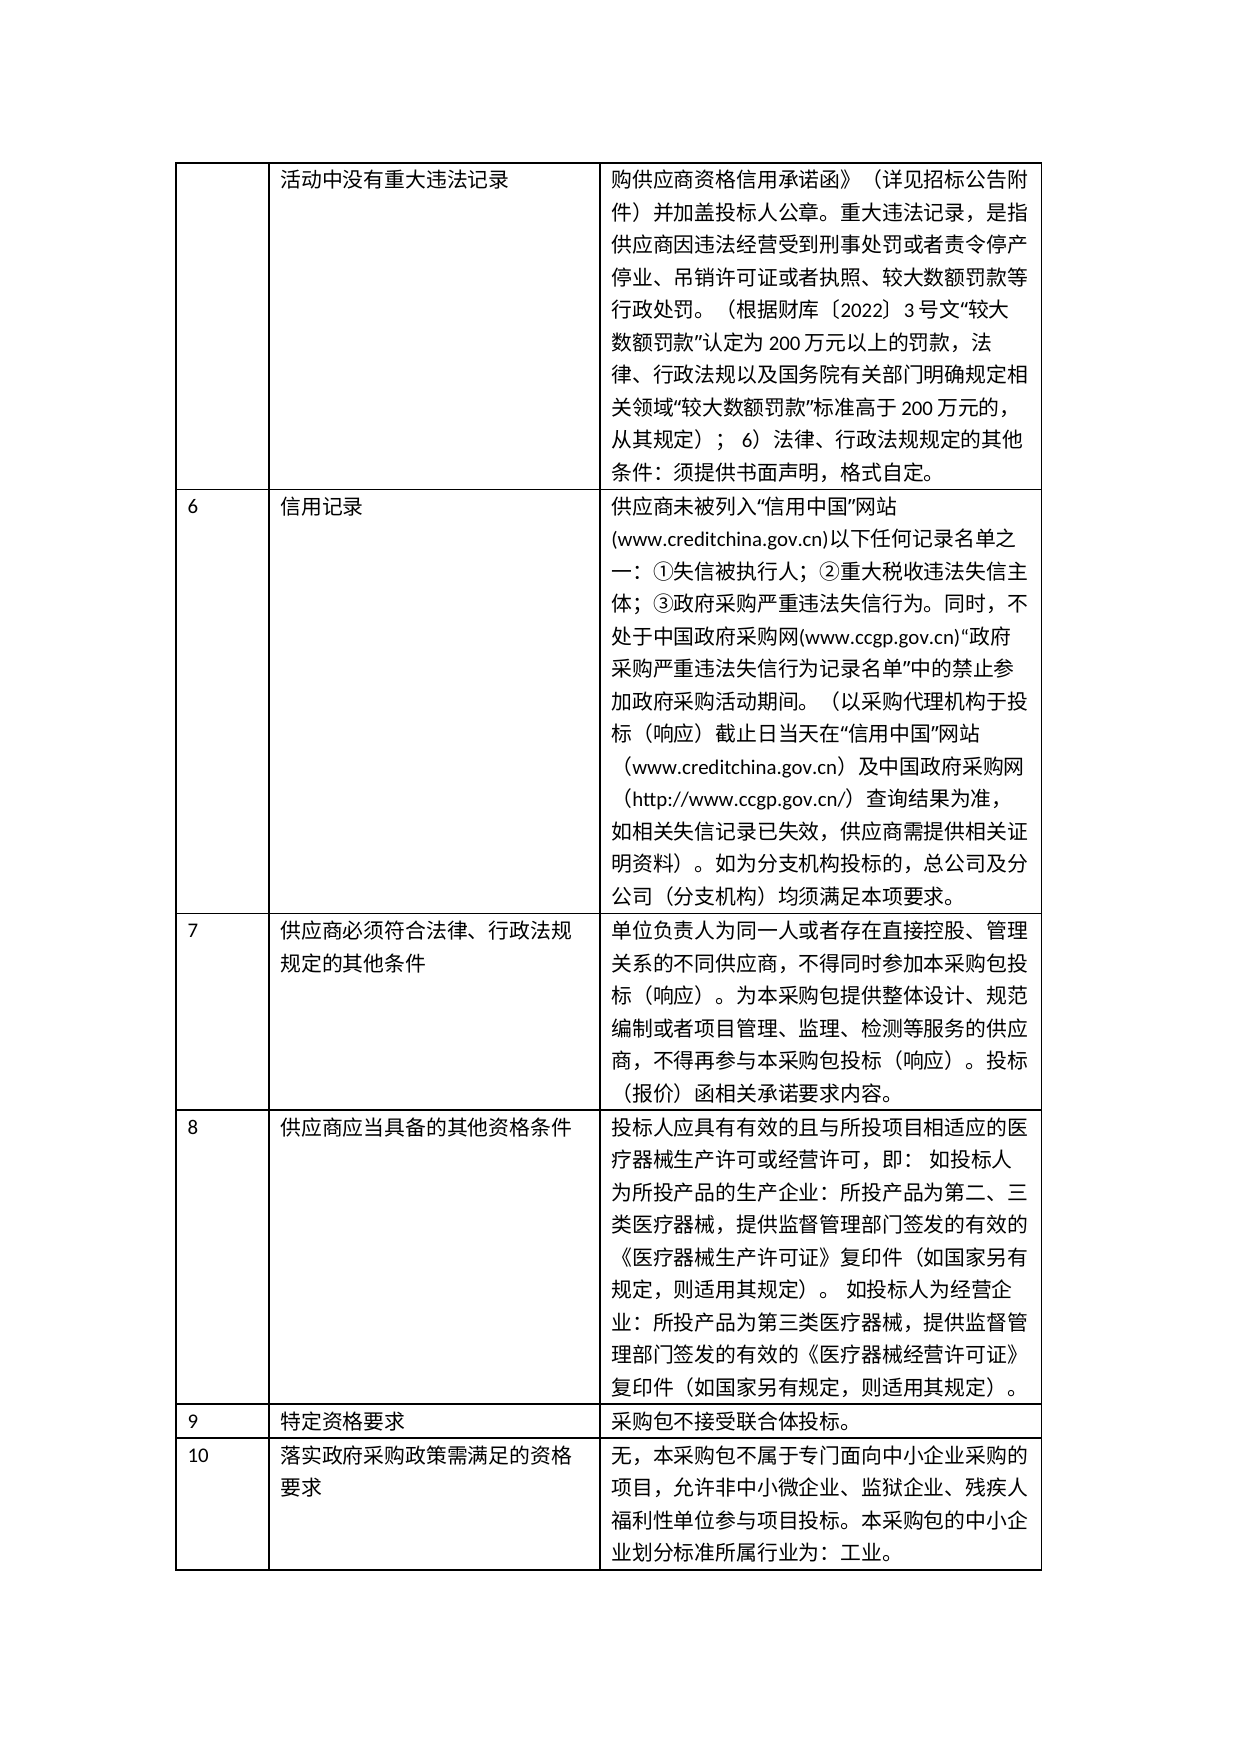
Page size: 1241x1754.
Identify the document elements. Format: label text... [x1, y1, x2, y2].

table_cell 6 [177, 490, 268, 913]
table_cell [270, 164, 599, 488]
table_cell 8 [177, 1111, 268, 1403]
table_cell 10 [177, 1439, 268, 1569]
table_cell 特定资格要求 [270, 1405, 599, 1437]
table_cell 落实政府采购政策需满足的资格要求 [270, 1439, 599, 1569]
table_cell 采购包不接受联合体投标。 [601, 1405, 1041, 1437]
table_cell 5 [177, 164, 268, 488]
table_cell 供应商未被列入“信用中国”网站(www.creditchina.gov.cn)以下任何记录名单之一：①失信被执行人；②重大税收违法失信主体；③政府采购严重违法失信行为。同时，不处于中国政府采购网(www.ccgp.gov.cn)“政府采购严重违法失信行为记录名单”中的禁止参加政府采购活动期间。（以采购代理机构于投标（响应）截止日当天在“信用中国”网站（www.creditchina.gov.cn）及中国政府采购网（http://www.ccgp.gov.cn/）查询结果为准，如相关失信记录已失效，供应商需提供相关证明资料）。如为分支机构投标的，总公司及分公司（分支机构）均须满足本项要求。 [601, 490, 1041, 913]
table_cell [601, 164, 1041, 488]
table_cell 供应商应当具备的其他资格条件 [270, 1111, 599, 1403]
table_cell 9 [177, 1405, 268, 1437]
table_cell 供应商必须符合法律、行政法规规定的其他条件 [270, 914, 599, 1109]
table_cell 单位负责人为同一人或者存在直接控股、管理关系的不同供应商，不得同时参加本采购包投标（响应）。为本采购包提供整体设计、规范编制或者项目管理、监理、检测等服务的供应商，不得再参与本采购包投标（响应）。投标（报价）函相关承诺要求内容。 [601, 914, 1041, 1109]
table_cell 信用记录 [270, 490, 599, 913]
table_cell 7 [177, 914, 268, 1109]
table_cell 投标人应具有有效的且与所投项目相适应的医疗器械生产许可或经营许可，即： 如投标人为所投产品的生产企业：所投产品为第二、三类医疗器械，提供监督管理部门签发的有效的《医疗器械生产许可证》复印件（如国家另有规定，则适用其规定）。 如投标人为经营企业：所投产品为第三类医疗器械，提供监督管理部门签发的有效的《医疗器械经营许可证》复印件（如国家另有规定，则适用其规定）。 [601, 1111, 1041, 1403]
table_cell 无，本采购包不属于专门面向中小企业采购的项目，允许非中小微企业、监狱企业、残疾人福利性单位参与项目投标。本采购包的中小企业划分标准所属行业为：工业。 [601, 1439, 1041, 1569]
